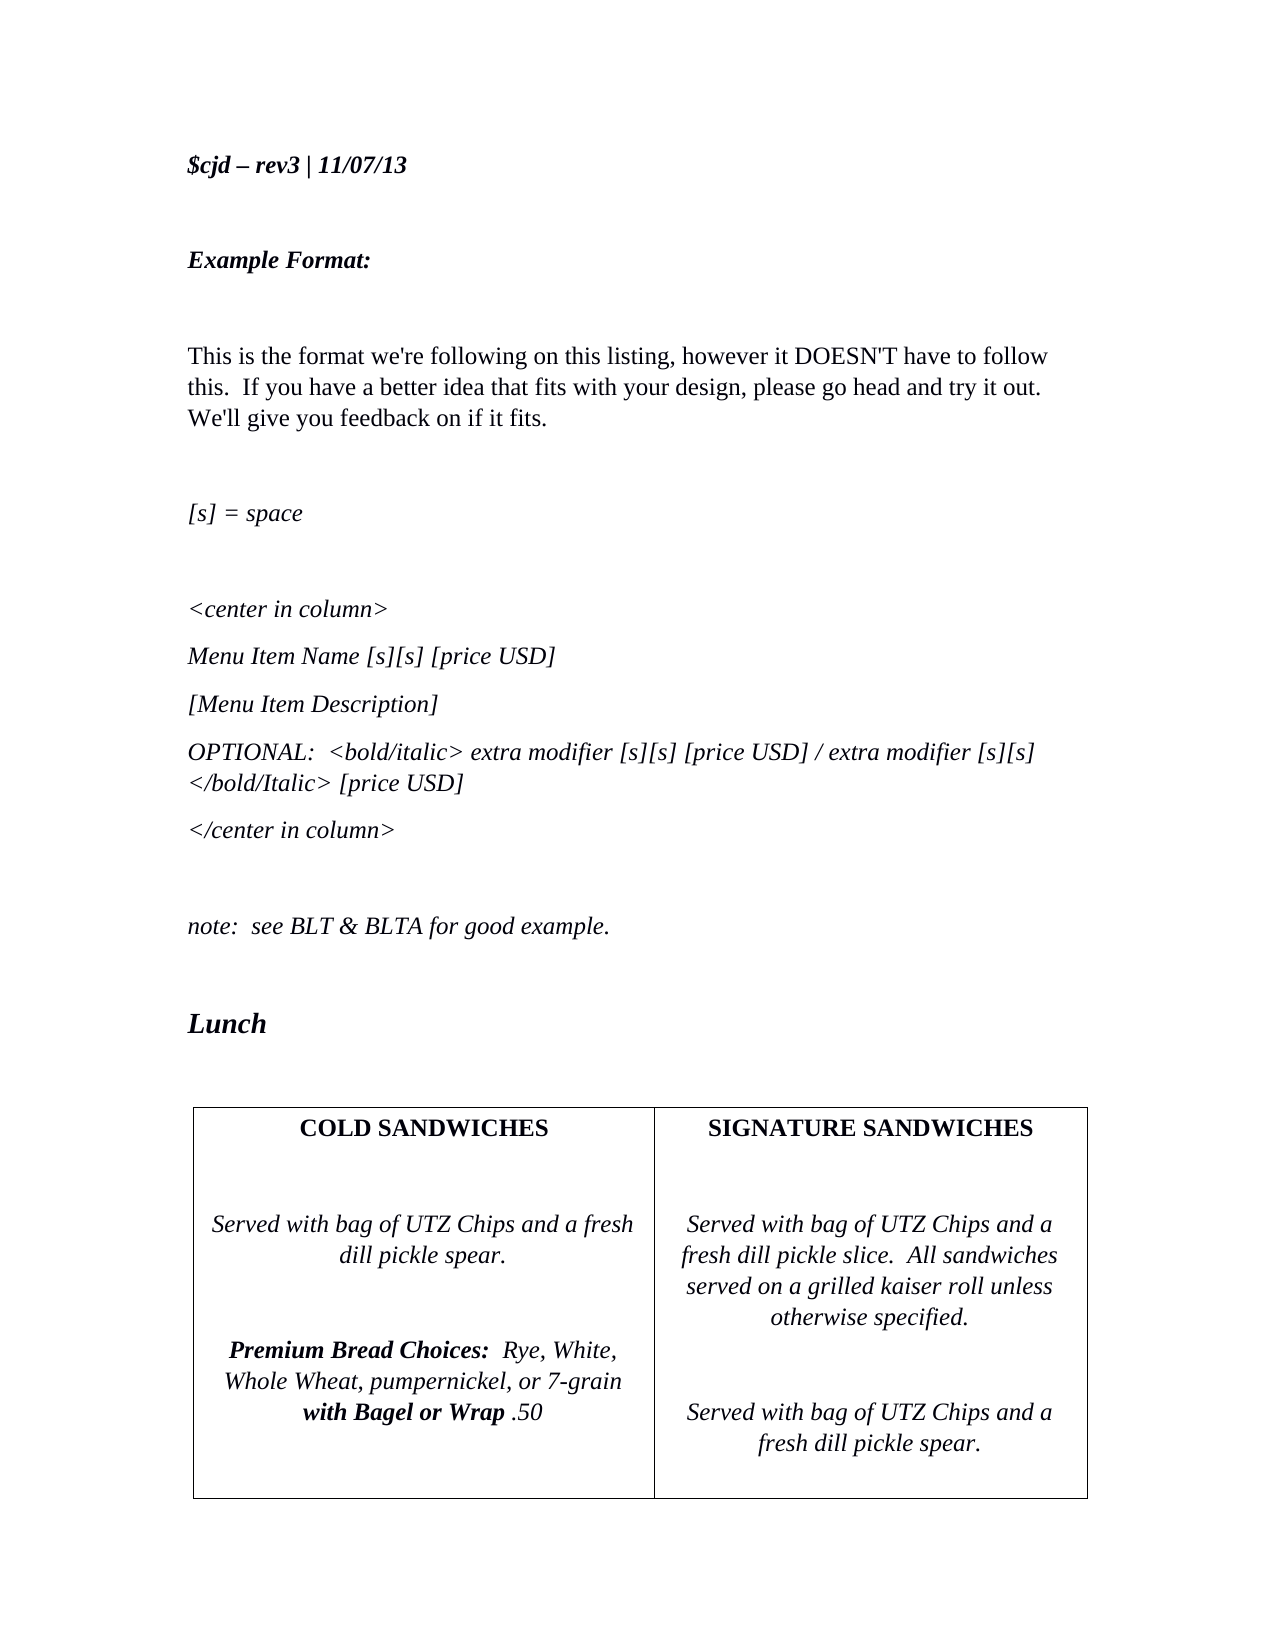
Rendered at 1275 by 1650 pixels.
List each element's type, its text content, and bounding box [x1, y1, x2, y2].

text Lunch [187, 1006, 1087, 1040]
text <center in column> [187, 594, 1087, 622]
text Menu Item Name [s][s] [price USD] [187, 641, 1087, 670]
text Example Format: [187, 245, 1087, 274]
text </center in column> [187, 816, 1087, 844]
text This is the format we're following on this listing, however it DOESN'T have to follow this. If you have a better idea that fits with your design, please go head and try it out. We'll give you feedback on if it fits. [187, 341, 1087, 432]
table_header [655, 1108, 1087, 1498]
text note: see BLT & BLTA for good example. [187, 911, 1087, 940]
text [s] = space [187, 498, 1087, 527]
text [Menu Item Description] [187, 689, 1087, 718]
text OPTIONAL: <bold/italic> extra modifier [s][s] [price USD] / extra modifier [s][s] </bold/Italic> [price USD] [187, 737, 1087, 797]
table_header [194, 1108, 654, 1498]
text $cjd – rev3 | 11/07/13 [187, 150, 1087, 179]
